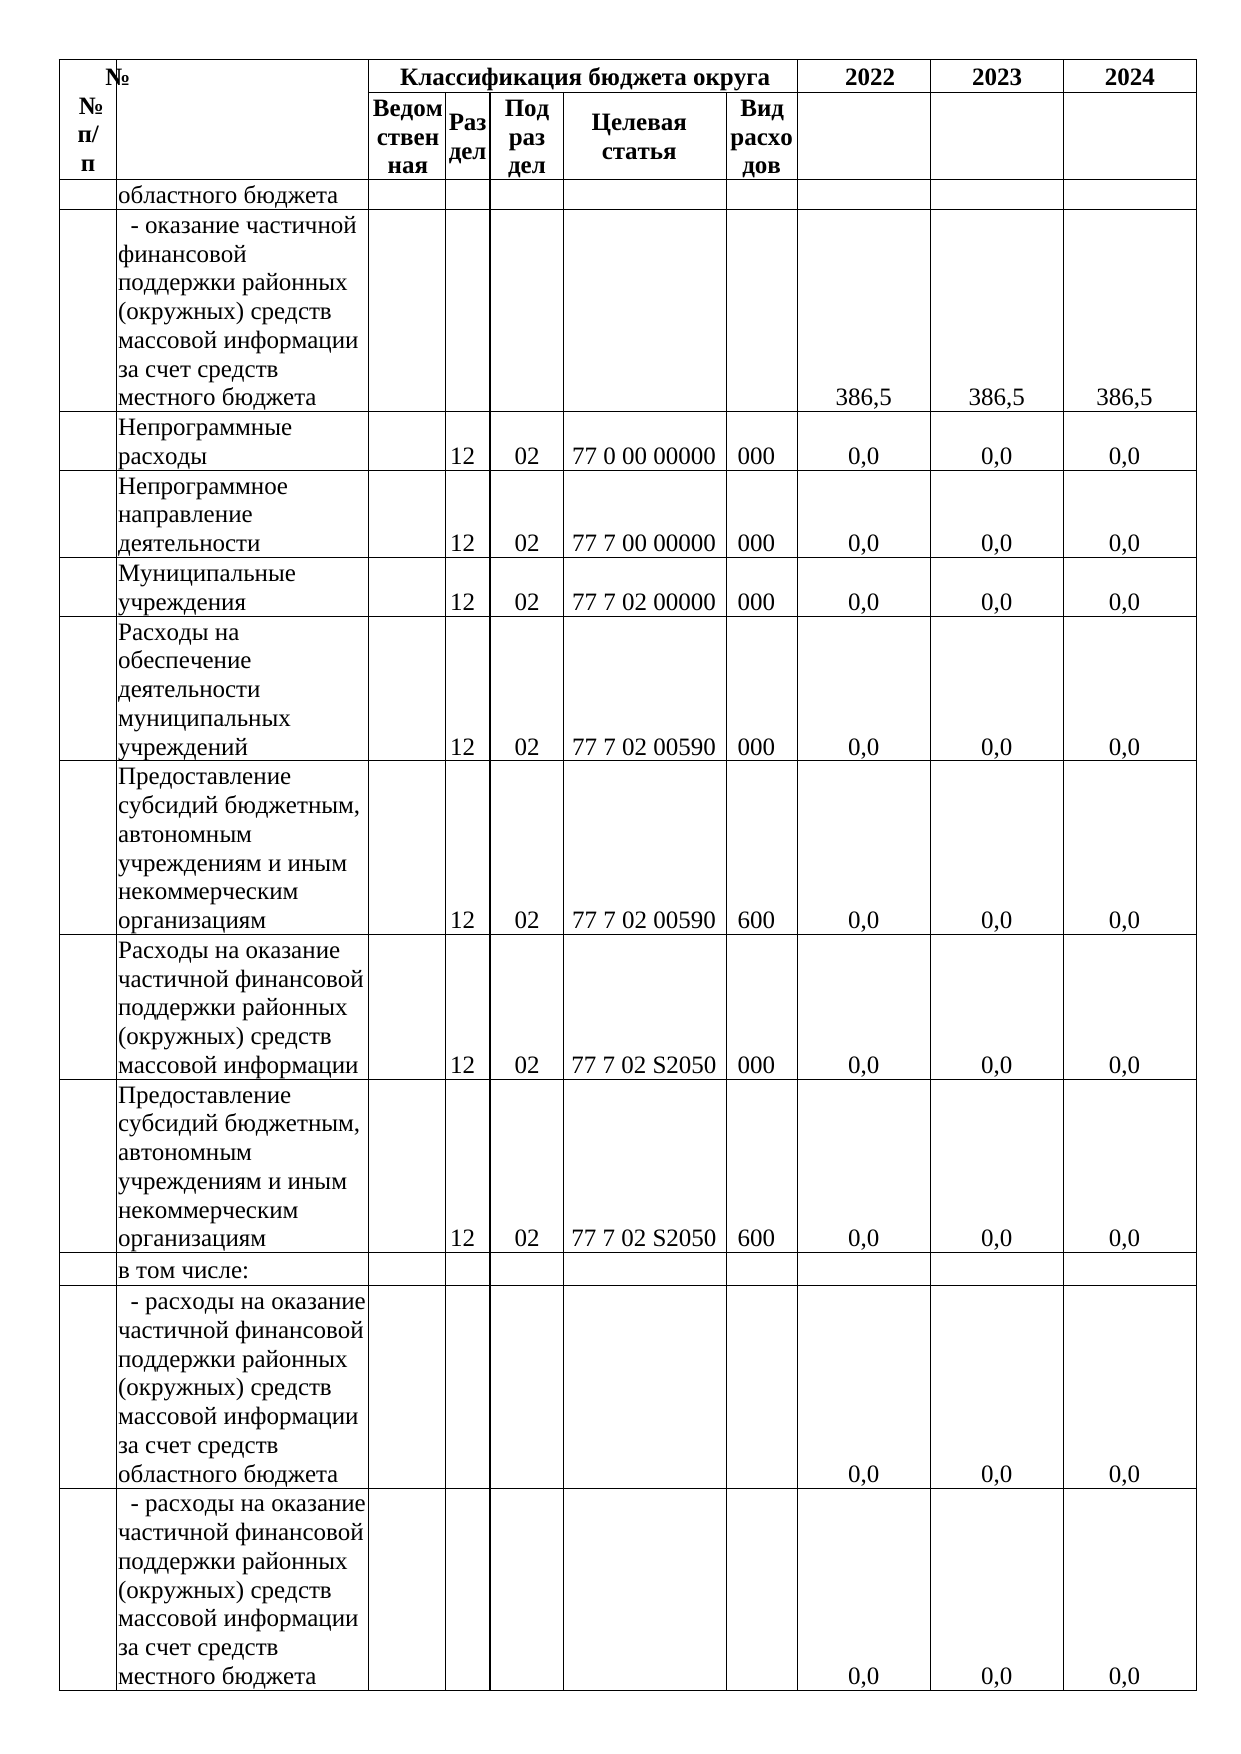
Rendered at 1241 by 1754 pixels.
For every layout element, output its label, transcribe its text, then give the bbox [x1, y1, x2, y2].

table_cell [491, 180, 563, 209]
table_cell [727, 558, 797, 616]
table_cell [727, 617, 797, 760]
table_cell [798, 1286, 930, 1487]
table_cell [798, 93, 930, 179]
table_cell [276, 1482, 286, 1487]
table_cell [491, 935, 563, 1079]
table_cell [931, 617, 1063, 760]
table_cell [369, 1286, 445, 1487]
table_header Классификация бюджета округа [369, 60, 797, 92]
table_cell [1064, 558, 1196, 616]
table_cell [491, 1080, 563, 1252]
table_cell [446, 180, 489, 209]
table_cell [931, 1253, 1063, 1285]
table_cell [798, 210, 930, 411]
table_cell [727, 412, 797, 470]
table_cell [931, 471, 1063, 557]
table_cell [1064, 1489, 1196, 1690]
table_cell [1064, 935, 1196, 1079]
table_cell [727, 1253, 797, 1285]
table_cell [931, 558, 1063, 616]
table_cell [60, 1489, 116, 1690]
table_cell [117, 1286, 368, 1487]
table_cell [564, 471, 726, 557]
table_cell Раз дел [446, 93, 489, 179]
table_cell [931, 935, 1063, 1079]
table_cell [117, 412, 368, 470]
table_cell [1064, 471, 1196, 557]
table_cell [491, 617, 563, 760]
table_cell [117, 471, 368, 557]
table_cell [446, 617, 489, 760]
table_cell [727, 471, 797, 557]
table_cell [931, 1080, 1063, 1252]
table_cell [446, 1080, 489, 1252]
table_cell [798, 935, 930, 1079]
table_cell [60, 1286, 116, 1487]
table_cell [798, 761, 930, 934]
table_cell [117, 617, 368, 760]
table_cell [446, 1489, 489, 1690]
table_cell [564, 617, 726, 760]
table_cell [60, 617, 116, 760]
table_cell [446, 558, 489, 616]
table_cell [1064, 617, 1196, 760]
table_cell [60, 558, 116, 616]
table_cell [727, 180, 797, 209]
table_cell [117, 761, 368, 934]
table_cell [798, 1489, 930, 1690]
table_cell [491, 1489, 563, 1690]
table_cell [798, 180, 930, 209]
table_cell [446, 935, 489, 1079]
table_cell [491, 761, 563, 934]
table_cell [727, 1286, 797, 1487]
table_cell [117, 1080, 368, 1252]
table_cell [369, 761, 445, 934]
table_cell Вид расхо дов [727, 93, 797, 179]
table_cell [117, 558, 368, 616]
table_cell Целевая статья [564, 93, 726, 179]
table_cell Под раз дел [491, 93, 563, 179]
table_header 2024 [1064, 60, 1196, 92]
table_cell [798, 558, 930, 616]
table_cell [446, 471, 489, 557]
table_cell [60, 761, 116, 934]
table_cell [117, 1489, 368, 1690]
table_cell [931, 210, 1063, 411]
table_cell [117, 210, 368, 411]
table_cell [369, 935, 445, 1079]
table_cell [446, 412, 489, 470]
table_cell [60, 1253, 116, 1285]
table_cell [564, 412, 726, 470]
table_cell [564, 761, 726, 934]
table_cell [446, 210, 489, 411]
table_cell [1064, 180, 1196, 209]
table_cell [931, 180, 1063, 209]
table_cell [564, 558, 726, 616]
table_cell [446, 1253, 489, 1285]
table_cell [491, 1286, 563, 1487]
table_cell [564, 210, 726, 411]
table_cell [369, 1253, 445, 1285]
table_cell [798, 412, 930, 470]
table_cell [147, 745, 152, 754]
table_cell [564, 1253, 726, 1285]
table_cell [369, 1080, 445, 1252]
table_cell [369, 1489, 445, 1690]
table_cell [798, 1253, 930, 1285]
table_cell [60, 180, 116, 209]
table_header [117, 60, 368, 179]
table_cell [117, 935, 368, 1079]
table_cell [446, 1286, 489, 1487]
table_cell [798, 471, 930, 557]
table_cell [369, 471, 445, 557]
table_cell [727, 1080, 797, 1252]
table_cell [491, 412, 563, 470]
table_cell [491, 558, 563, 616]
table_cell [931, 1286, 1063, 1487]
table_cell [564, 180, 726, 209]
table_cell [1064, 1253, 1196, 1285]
table_header 2023 [931, 60, 1063, 92]
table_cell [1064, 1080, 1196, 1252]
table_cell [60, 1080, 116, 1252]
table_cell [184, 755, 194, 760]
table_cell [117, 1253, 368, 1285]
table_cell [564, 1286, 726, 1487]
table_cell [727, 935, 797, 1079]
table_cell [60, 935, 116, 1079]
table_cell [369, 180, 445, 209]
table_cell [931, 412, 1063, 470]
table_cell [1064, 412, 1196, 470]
table_cell Ведом ствен ная [369, 93, 445, 179]
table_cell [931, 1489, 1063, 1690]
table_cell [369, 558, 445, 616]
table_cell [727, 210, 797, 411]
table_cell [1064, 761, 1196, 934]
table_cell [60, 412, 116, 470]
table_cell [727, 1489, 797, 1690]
table_header 2022 [798, 60, 930, 92]
table_header № №п/п [60, 60, 116, 179]
table_cell [931, 93, 1063, 179]
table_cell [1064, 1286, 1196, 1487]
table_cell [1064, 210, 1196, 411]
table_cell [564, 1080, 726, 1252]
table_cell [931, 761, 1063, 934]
table_cell [1064, 93, 1196, 179]
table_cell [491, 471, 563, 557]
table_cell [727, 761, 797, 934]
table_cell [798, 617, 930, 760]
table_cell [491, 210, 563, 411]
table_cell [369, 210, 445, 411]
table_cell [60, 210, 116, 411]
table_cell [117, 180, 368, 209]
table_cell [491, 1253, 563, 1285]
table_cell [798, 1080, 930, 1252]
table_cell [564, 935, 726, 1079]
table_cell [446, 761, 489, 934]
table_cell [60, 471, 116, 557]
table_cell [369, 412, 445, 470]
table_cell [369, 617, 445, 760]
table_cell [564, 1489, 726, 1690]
